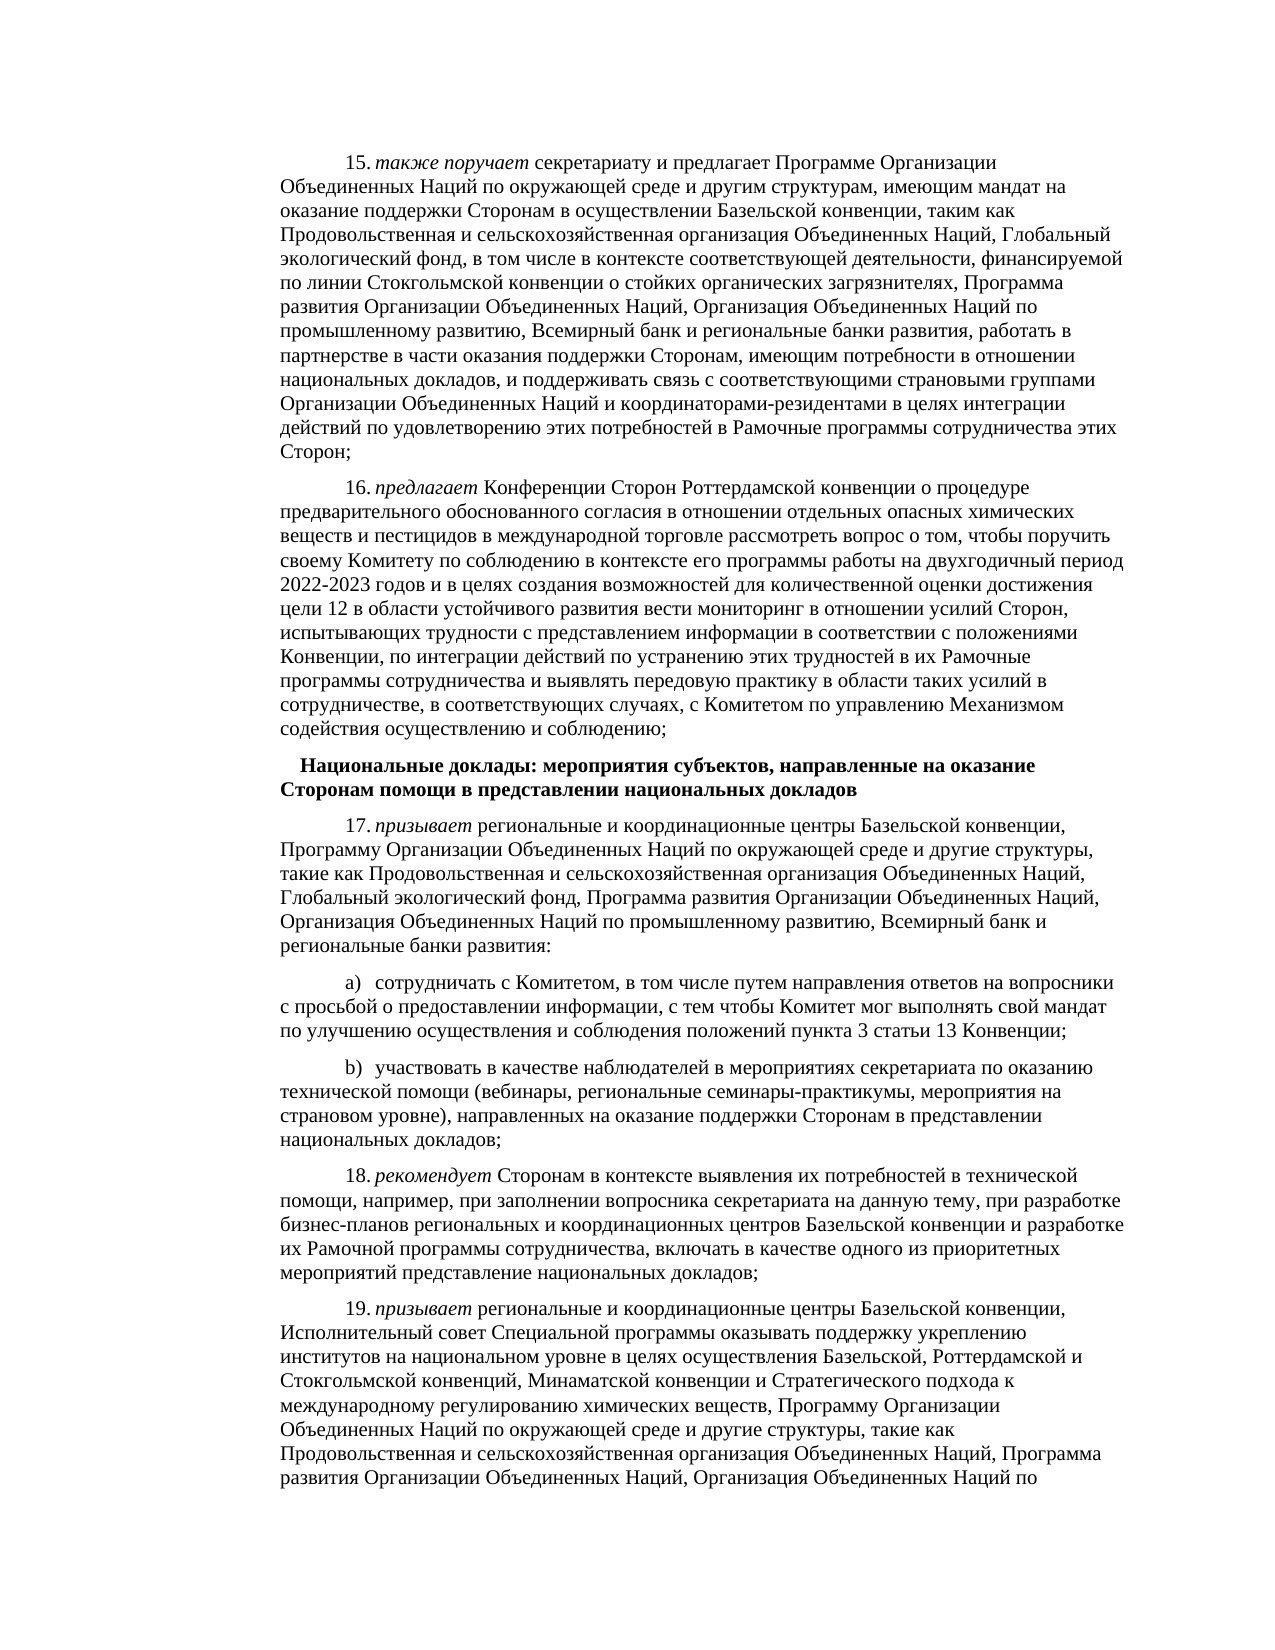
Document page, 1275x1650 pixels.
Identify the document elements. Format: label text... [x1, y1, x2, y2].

list также поручает секретариату и предлагает Программе Организации Объединенных Наций по окружающей среде и другим структурам, имеющим мандат на оказание поддержки Сторонам в осуществлении Базельской конвенции, таким как Продовольственная и сельскохозяйственная организация Объединенных Наций, Глобальный экологический фонд, в том числе в контексте соответствующей деятельности, финансируемой по линии Стокгольмской конвенции о стойких органических загрязнителях, Программа развития Организации Объединенных Наций, Организация Объединенных Наций по промышленному развитию, Всемирный банк и региональные банки развития, работать в партнерстве в части оказания поддержки Сторонам, имеющим потребности в отношении национальных докладов, и поддерживать связь с соответствующими страновыми группами Организации Объединенных Наций и координаторами-резидентами в целях интеграции действий по удовлетворению этих потребностей в Рамочные программы сотрудничества этих Сторон; [280, 150, 1125, 463]
list предлагает Конференции Сторон Роттердамской конвенции о процедуре предварительного обоснованного согласия в отношении отдельных опасных химических веществ и пестицидов в международной торговле рассмотреть вопрос о том, чтобы поручить своему Комитету по соблюдению в контексте его программы работы на двухгодичный период 2022-2023 годов и в целях создания возможностей для количественной оценки достижения цели 12 в области устойчивого развития вести мониторинг в отношении усилий Сторон, испытывающих трудности с представлением информации в соответствии с положениями Конвенции, по интеграции действий по устранению этих трудностей в их Рамочные программы сотрудничества и выявлять передовую практику в области таких усилий в сотрудничестве, в соответствующих случаях, с Комитетом по управлению Механизмом содействия осуществлению и соблюдению; [280, 475, 1125, 740]
list рекомендует Сторонам в контексте выявления их потребностей в технической помощи, например, при заполнении вопросника секретариата на данную тему, при разработке бизнес-планов региональных и координационных центров Базельской конвенции и разработке их Рамочной программы сотрудничества, включать в качестве одного из приоритетных мероприятий представление национальных докладов; [280, 1163, 1125, 1284]
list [280, 1296, 1125, 1489]
text Национальные доклады: мероприятия субъектов, направленные на оказание Сторонам помощи в представлении национальных докладов [280, 752, 1125, 801]
list участвовать в качестве наблюдателей в мероприятиях секретариата по оказанию технической помощи (вебинары, региональные семинары-практикумы, мероприятия на страновом уровне), направленных на оказание поддержки Сторонам в представлении национальных докладов; [280, 1055, 1125, 1151]
list призывает региональные и координационные центры Базельской конвенции, Программу Организации Объединенных Наций по окружающей среде и другие структуры, такие как Продовольственная и сельскохозяйственная организация Объединенных Наций, Глобальный экологический фонд, Программа развития Организации Объединенных Наций, Организация Объединенных Наций по промышленному развитию, Всемирный банк и региональные банки развития: [280, 813, 1125, 957]
list сотрудничать с Комитетом, в том числе путем направления ответов на вопросники с просьбой о предоставлении информации, с тем чтобы Комитет мог выполнять свой мандат по улучшению осуществления и соблюдения положений пункта 3 статьи 13 Конвенции; [280, 970, 1125, 1042]
